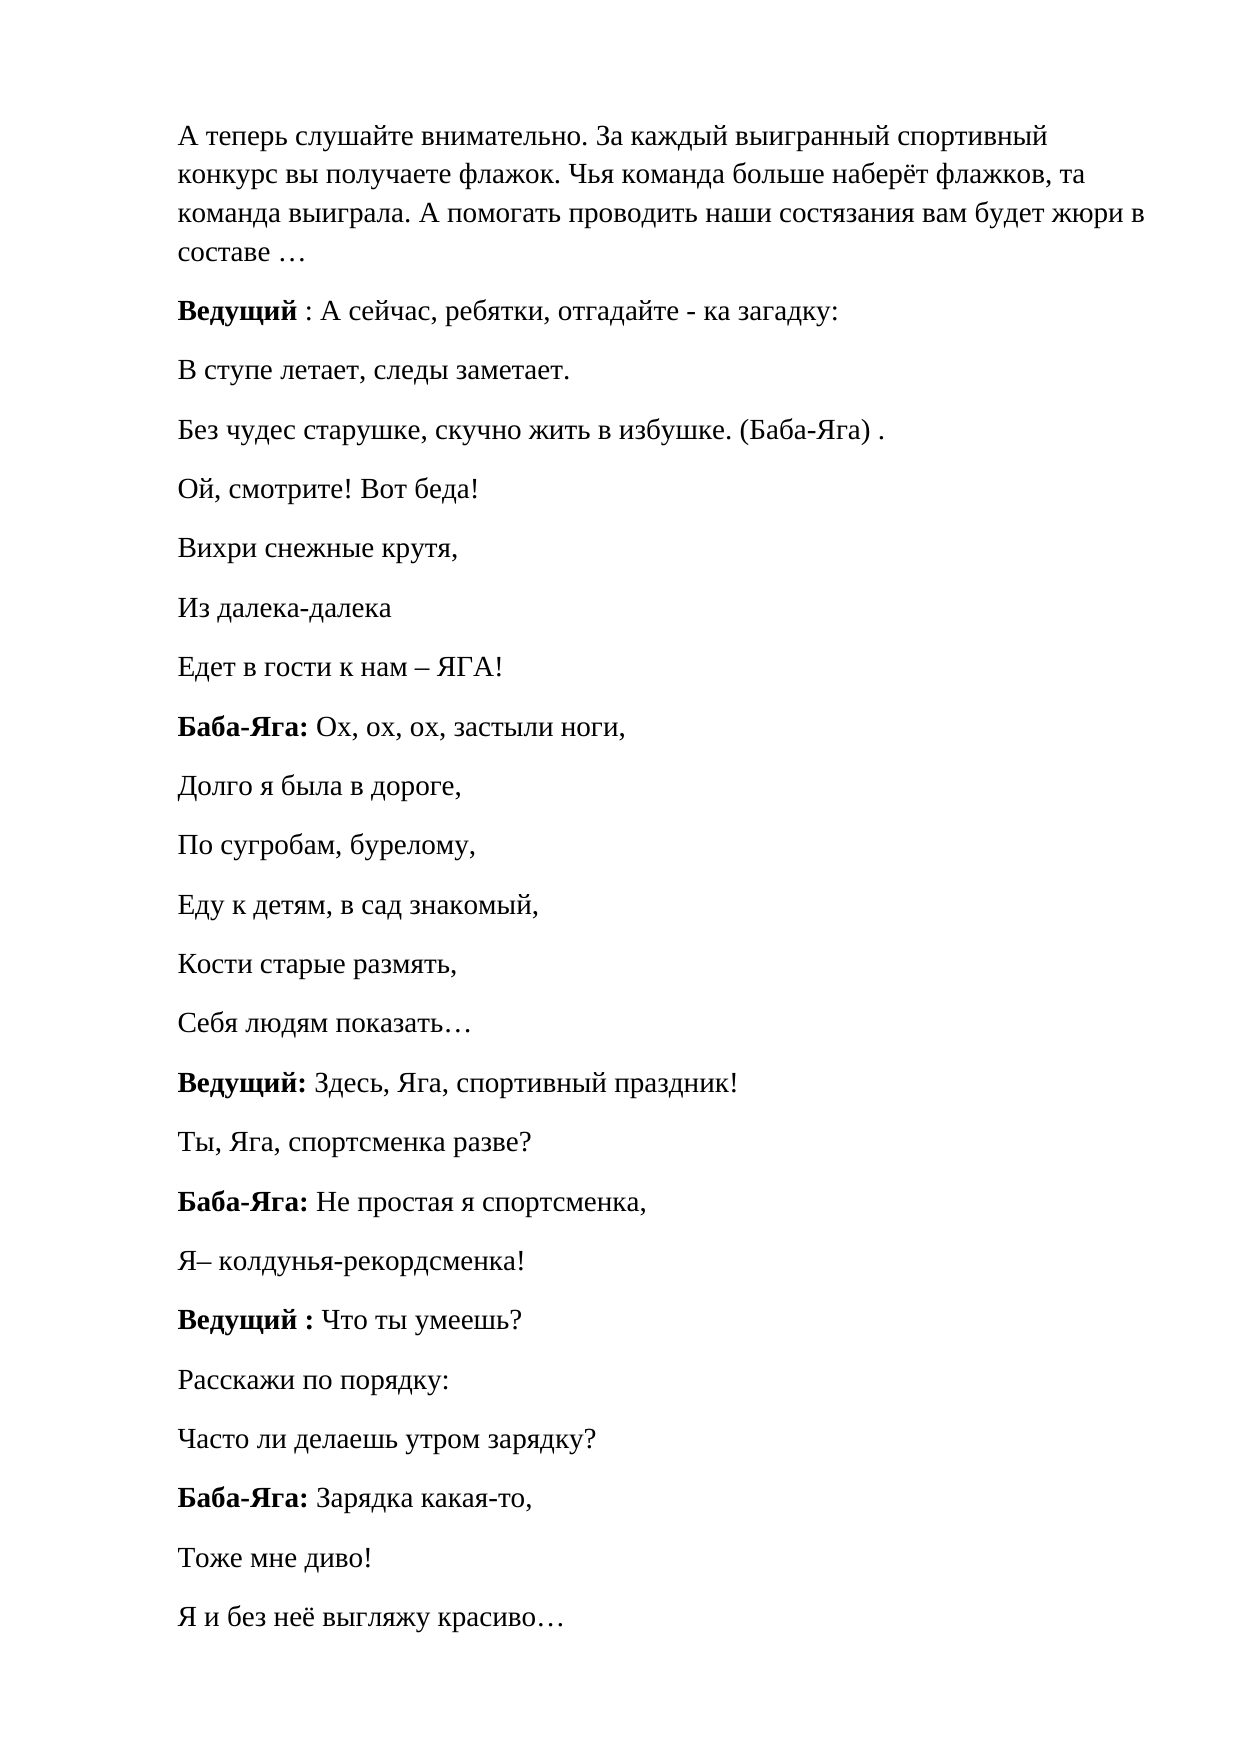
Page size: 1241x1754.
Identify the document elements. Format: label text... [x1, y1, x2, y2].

text По сугробам, бурелому, [177, 827, 1152, 861]
text Баба-Яга: Ох, ох, ох, застыли ноги, [177, 709, 1152, 742]
text Расскажи по порядку: [177, 1362, 1152, 1395]
text Баба-Яга: Не простая я спортсменка, [177, 1184, 1152, 1217]
text Ой, смотрите! Вот беда! [177, 471, 1152, 505]
text Кости старые размять, [177, 946, 1152, 980]
text Я и без неё выгляжу красиво… [177, 1599, 1152, 1633]
text Ведущий : А сейчас, ребятки, отгадайте - ка загадку: [177, 293, 1152, 327]
text Я– колдунья-рекордсменка! [177, 1243, 1152, 1277]
text Вихри снежные крутя, [177, 531, 1152, 564]
text Себя людям показать… [177, 1006, 1152, 1039]
text Тоже мне диво! [177, 1540, 1152, 1573]
text Ты, Яга, спортсменка разве? [177, 1124, 1152, 1158]
text А теперь слушайте внимательно. За каждый выигранный спортивный конкурс вы получаете флажок. Чья команда больше наберёт флажков, та команда выиграла. А помогать проводить наши состязания вам будет жюри в составе … [177, 118, 1152, 267]
text Ведущий: Здесь, Яга, спортивный праздник! [177, 1065, 1152, 1098]
text Баба-Яга: Зарядка какая-то, [177, 1481, 1152, 1514]
text Едет в гости к нам – ЯГА! [177, 649, 1152, 683]
text Долго я была в дороге, [177, 768, 1152, 802]
text Еду к детям, в сад знакомый, [177, 887, 1152, 920]
text Из далека-далека [177, 590, 1152, 623]
text Часто ли делаешь утром зарядку? [177, 1421, 1152, 1455]
text Ведущий : Что ты умеешь? [177, 1302, 1152, 1336]
text Без чудес старушке, скучно жить в избушке. (Баба-Яга) . [177, 412, 1152, 445]
text В ступе летает, следы заметает. [177, 352, 1152, 386]
